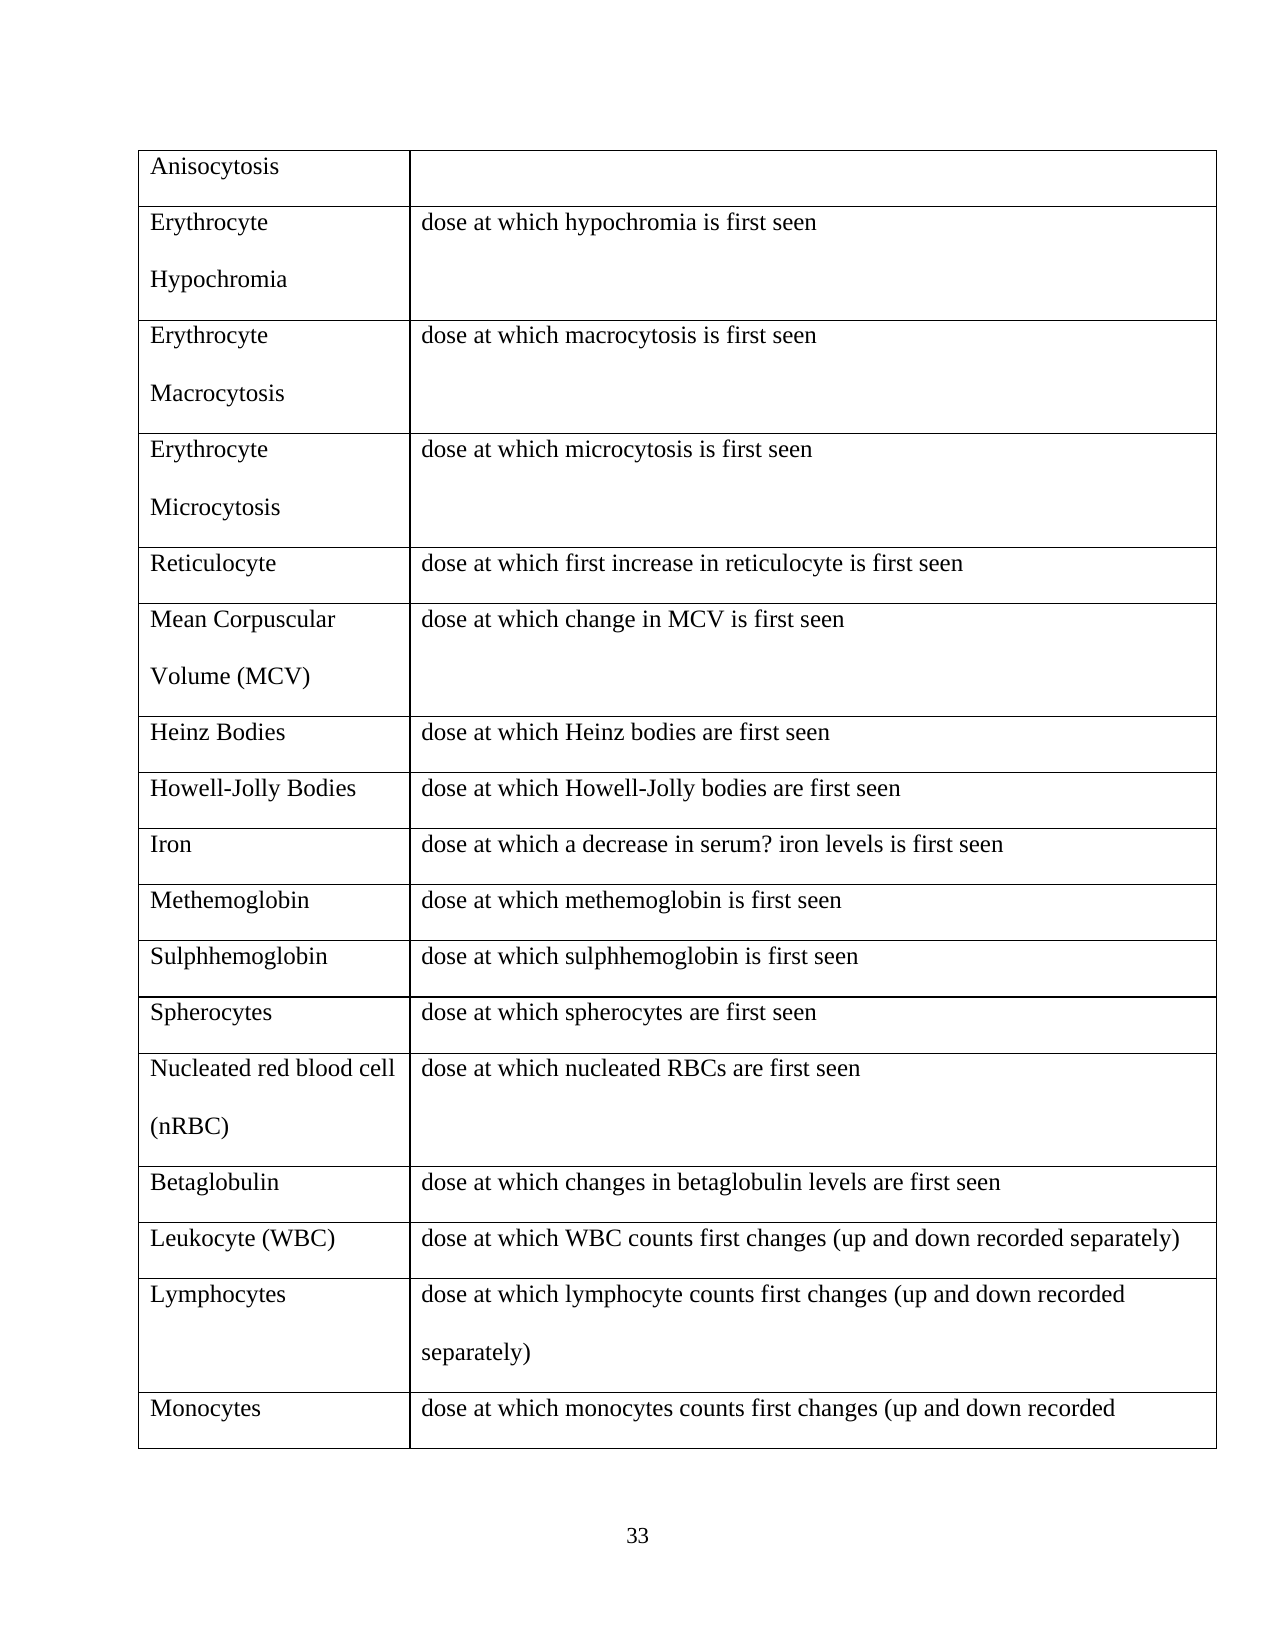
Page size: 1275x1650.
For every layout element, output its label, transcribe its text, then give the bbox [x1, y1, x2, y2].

table_cell dose at which spherocytes are first seen [411, 998, 1216, 1052]
table_cell Reticulocyte [139, 548, 409, 603]
table_cell dose at which methemoglobin is first seen [411, 885, 1216, 940]
table_cell dose at which microcytosis is first seen [411, 434, 1216, 547]
table_cell dose at which changes in betaglobulin levels are first seen [411, 1167, 1216, 1222]
table_cell Howell-Jolly Bodies [139, 773, 409, 828]
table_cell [411, 1393, 1216, 1448]
table_cell Nucleated red blood cell (nRBC) [139, 1054, 409, 1166]
table_cell Spherocytes [139, 998, 409, 1052]
table_cell Leukocyte (WBC) [139, 1223, 409, 1278]
table_cell dose at which hypochromia is first seen [411, 207, 1216, 319]
table_cell dose at which lymphocyte counts first changes (up and down recorded separately) [411, 1279, 1216, 1392]
table_cell dose at which macrocytosis is first seen [411, 321, 1216, 433]
table_cell Lymphocytes [139, 1279, 409, 1392]
table_cell Erythrocyte Microcytosis [139, 434, 409, 547]
table_cell dose at which Howell-Jolly bodies are first seen [411, 773, 1216, 828]
table_cell Erythrocyte Hypochromia [139, 207, 409, 319]
table_cell Monocytes [139, 1393, 409, 1448]
table_cell Heinz Bodies [139, 717, 409, 772]
table_cell Mean Corpuscular Volume (MCV) [139, 604, 409, 716]
table_cell Methemoglobin [139, 885, 409, 940]
table_cell dose at which sulphhemoglobin is first seen [411, 941, 1216, 996]
table_cell dose at which a decrease in serum? iron levels is first seen [411, 829, 1216, 884]
table_cell Iron [139, 829, 409, 884]
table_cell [139, 151, 409, 206]
table_cell Betaglobulin [139, 1167, 409, 1222]
table_cell dose at which change in MCV is first seen [411, 604, 1216, 716]
table_cell dose at which first increase in reticulocyte is first seen [411, 548, 1216, 603]
table_cell Erythrocyte Macrocytosis [139, 321, 409, 433]
table_cell Sulphhemoglobin [139, 941, 409, 996]
table_cell dose at which WBC counts first changes (up and down recorded separately) [411, 1223, 1216, 1278]
table_cell dose at which nucleated RBCs are first seen [411, 1054, 1216, 1166]
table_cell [411, 151, 1216, 206]
table_cell dose at which Heinz bodies are first seen [411, 717, 1216, 772]
